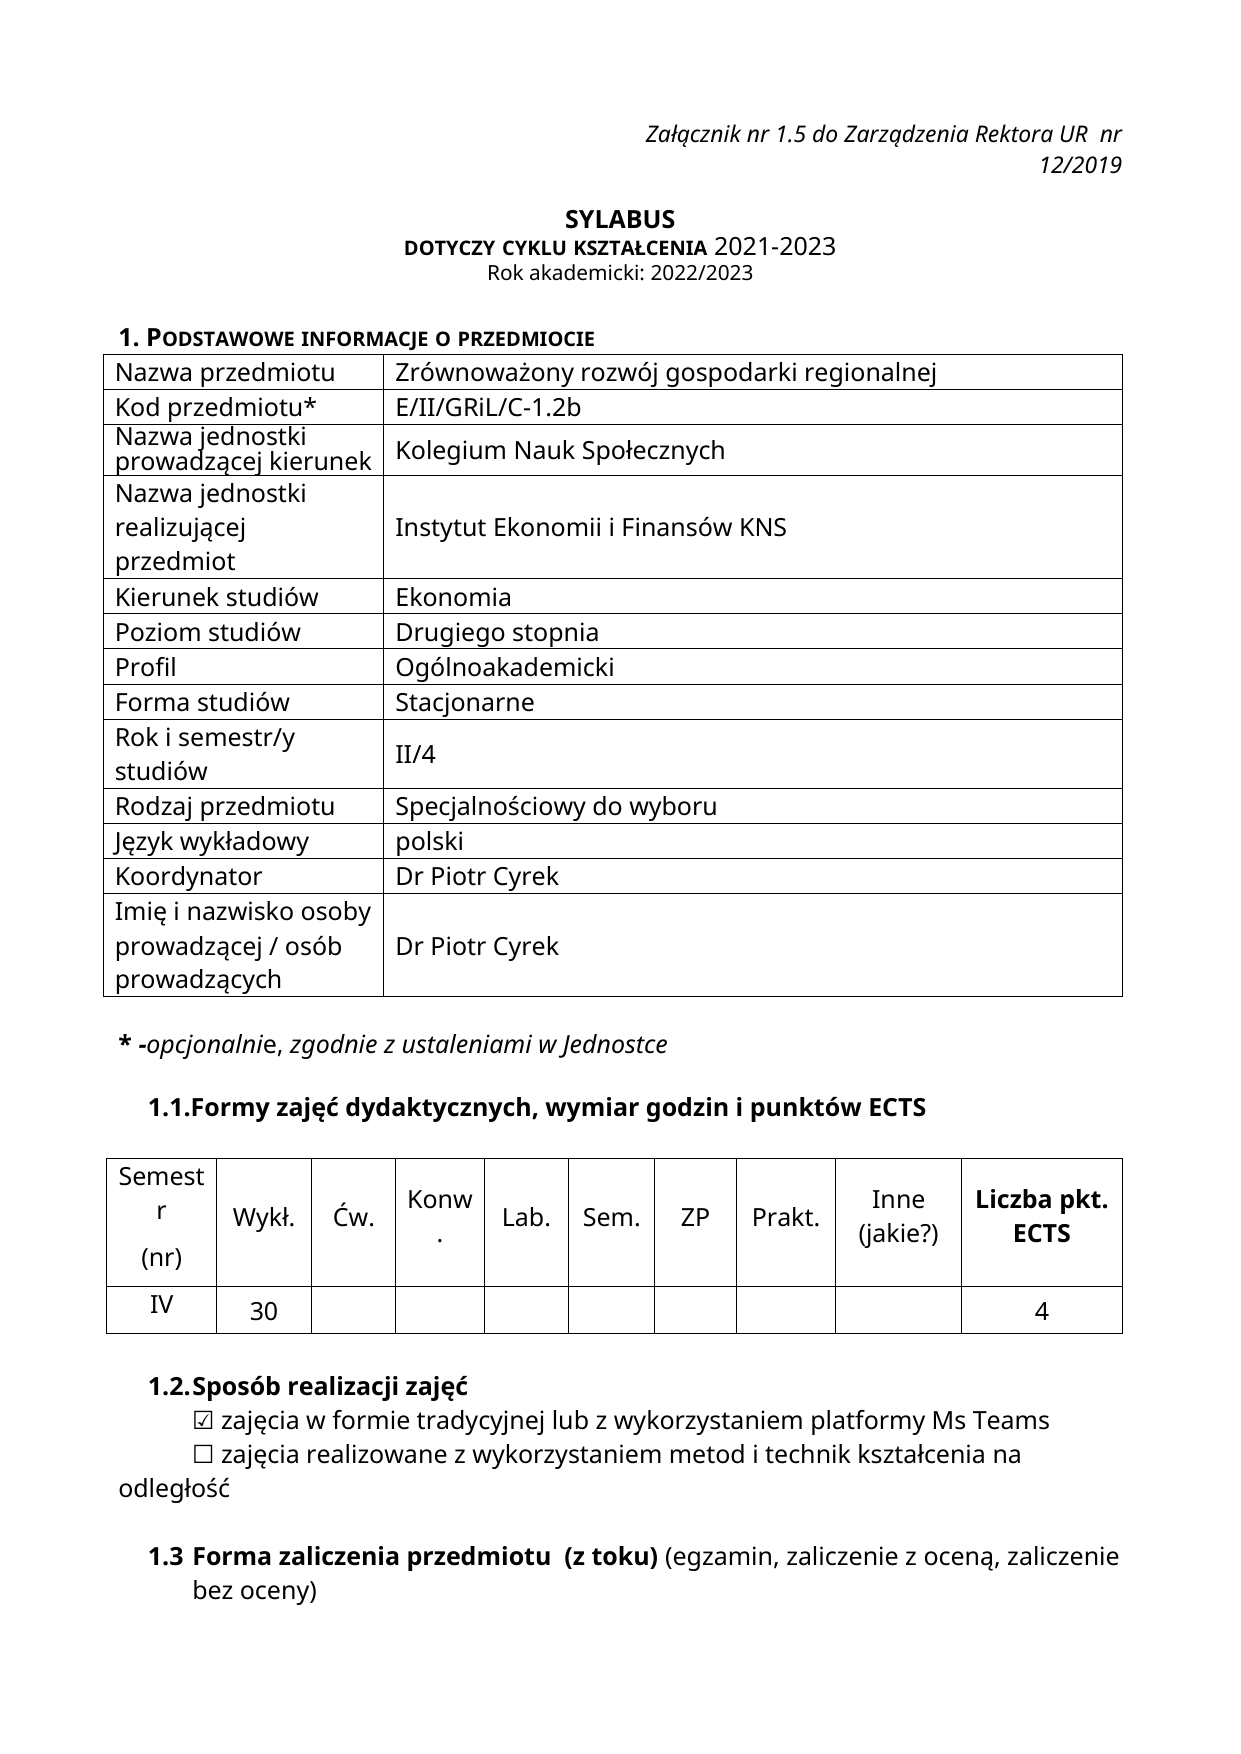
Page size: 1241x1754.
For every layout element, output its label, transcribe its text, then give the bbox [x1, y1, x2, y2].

text Załącznik nr 1.5 do Zarządzenia Rektora UR nr 12/2019 [118, 118, 1122, 181]
table_header Zrównoważony rozwój gospodarki regionalnej [384, 355, 1122, 389]
table_header Lab. [485, 1159, 568, 1286]
table_cell E/II/GRiL/C-1.2b [384, 390, 1122, 424]
table_cell [737, 1287, 835, 1333]
table_cell Nazwa jednostki realizującej przedmiot [104, 476, 383, 578]
table_cell Dr Piotr Cyrek [384, 859, 1122, 893]
table_cell 4 [962, 1287, 1122, 1333]
table_cell Forma studiów [104, 685, 383, 718]
text dotyczy cyklu kształcenia 2021-2023 [118, 236, 1122, 261]
text * -opcjonalnie, zgodnie z ustaleniami w Jednostce [118, 1026, 1122, 1061]
table_cell [396, 1287, 484, 1333]
text SYLABUS [118, 201, 1122, 236]
table_cell Rok i semestr/y studiów [104, 720, 383, 788]
table_cell [655, 1287, 736, 1333]
table_cell Rodzaj przedmiotu [104, 789, 383, 823]
table_cell polski [384, 824, 1122, 858]
table_cell Specjalnościowy do wyboru [384, 789, 1122, 823]
table_header Liczba pkt. ECTS [962, 1159, 1122, 1286]
table_header Ćw. [312, 1159, 395, 1286]
table_cell Koordynator [104, 859, 383, 893]
table_header Wykł. [217, 1159, 311, 1286]
table_header Nazwa przedmiotu [104, 355, 383, 389]
text ☐ zajęcia realizowane z wykorzystaniem metod i technik kształcenia na odległość [118, 1436, 1122, 1504]
table_cell Język wykładowy [104, 824, 383, 858]
table_cell Stacjonarne [384, 685, 1122, 718]
text Rok akademicki: 2022/2023 [118, 261, 1122, 286]
table_cell Instytut Ekonomii i Finansów KNS [384, 476, 1122, 578]
table_cell Dr Piotr Cyrek [384, 894, 1122, 996]
table_header Sem. [569, 1159, 654, 1286]
table_cell Kod przedmiotu* [104, 390, 383, 424]
text ☑ zajęcia w formie tradycyjnej lub z wykorzystaniem platformy Ms Teams [118, 1402, 1122, 1436]
table_cell Profil [104, 649, 383, 683]
table_cell IV [107, 1287, 216, 1333]
table_cell [569, 1287, 654, 1333]
text 1.3 Forma zaliczenia przedmiotu (z toku) (egzamin, zaliczenie z oceną, zaliczenie bez oceny) [148, 1539, 1122, 1607]
text 1. Podstawowe informacje o przedmiocie [118, 319, 1122, 354]
text 1.1.Formy zajęć dydaktycznych, wymiar godzin i punktów ECTS [148, 1090, 1122, 1124]
table_cell 30 [217, 1287, 311, 1333]
table_cell [485, 1287, 568, 1333]
text 1.2. Sposób realizacji zajęć [148, 1368, 1122, 1402]
table_cell [312, 1287, 395, 1333]
table_header Inne (jakie?) [836, 1159, 961, 1286]
table_cell Drugiego stopnia [384, 614, 1122, 648]
table_cell Kierunek studiów [104, 579, 383, 613]
table_cell Kolegium Nauk Społecznych [384, 425, 1122, 475]
table_cell II/4 [384, 720, 1122, 788]
table_header Semestr (nr) [107, 1159, 216, 1286]
table_header Konw. [396, 1159, 484, 1286]
table_cell Nazwa jednostki prowadzącej kierunek [104, 425, 383, 475]
table_cell Ogólnoakademicki [384, 649, 1122, 683]
table_cell [836, 1287, 961, 1333]
table_cell Poziom studiów [104, 614, 383, 648]
table_header Prakt. [737, 1159, 835, 1286]
table_header ZP [655, 1159, 736, 1286]
table_cell Ekonomia [384, 579, 1122, 613]
table_cell Imię i nazwisko osoby prowadzącej / osób prowadzących [104, 894, 383, 996]
